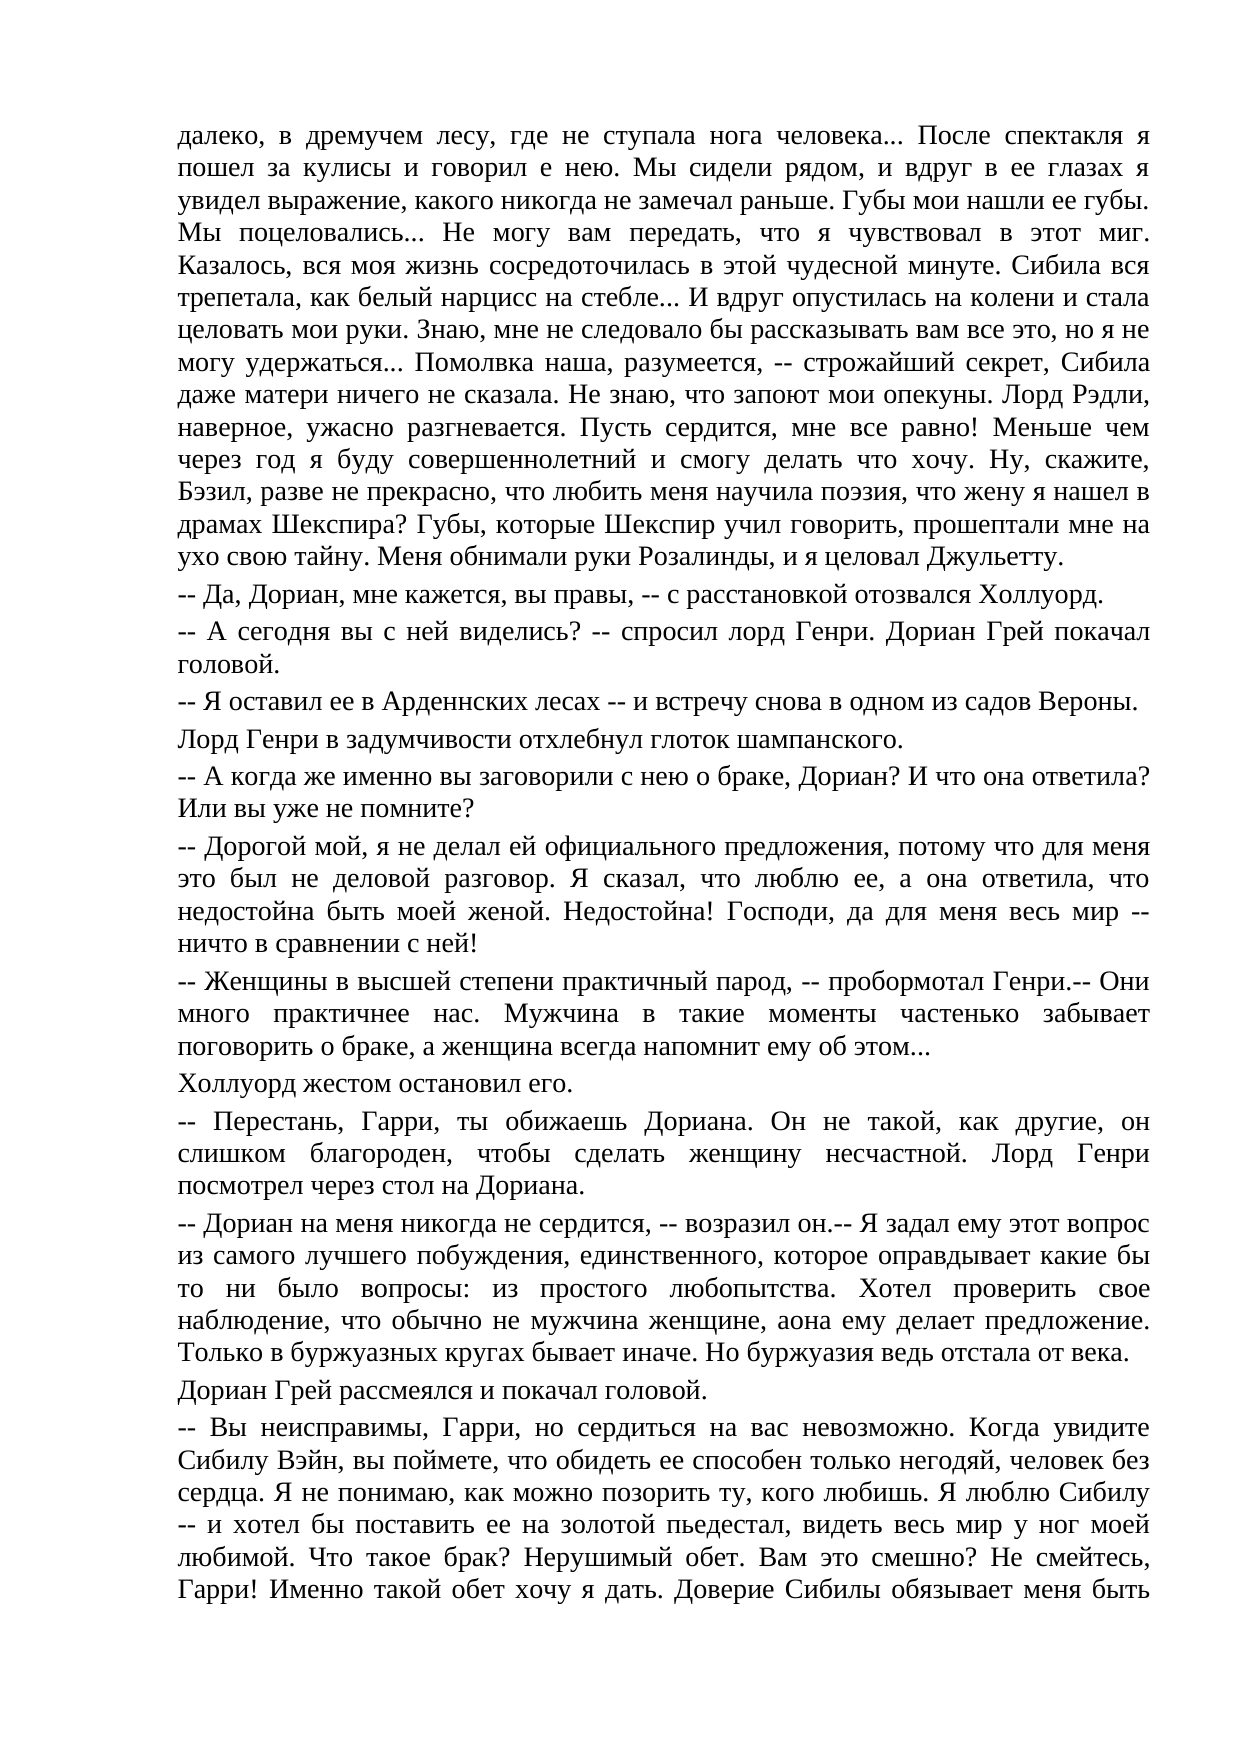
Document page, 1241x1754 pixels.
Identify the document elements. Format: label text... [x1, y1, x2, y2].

text Холлуорд жестом остановил его. [177, 1066, 1152, 1098]
text -- Перестань, Гарри, ты обижаешь Дориана. Он не такой, как другие, он слишком благороден, чтобы сделать женщину несчастной. Лорд Генри посмотрел через стол на Дориана. [177, 1103, 1152, 1201]
text -- А когда же именно вы заговорили с нею о браке, Дориан? И что она ответила? Или вы уже не помните? [177, 759, 1152, 824]
text -- Я оставил ее в Арденнских лесах -- и встречу снова в одном из садов Вероны. [177, 684, 1152, 717]
text Лорд Генри в задумчивости отхлебнул глоток шампанского. [177, 722, 1152, 754]
text -- Дорогой мой, я не делал ей официального предложения, потому что для меня это был не деловой разговор. Я сказал, что люблю ее, а она ответила, что недостойна быть моей женой. Недостойна! Господи, да для меня весь мир -- ничто в сравнении с ней! [177, 829, 1152, 959]
text -- А сегодня вы с ней виделись? -- спросил лорд Генри. Дориан Грей покачал головой. [177, 614, 1152, 679]
text -- Дориан на меня никогда не сердится, -- возразил он.-- Я задал ему этот вопрос из самого лучшего побуждения, единственного, которое оправдывает какие бы то ни было вопросы: из простого любопытства. Хотел проверить свое наблюдение, что обычно не мужчина женщине, аона ему делает предложение. Только в буржуазных кругах бывает иначе. Но буржуазия ведь отстала от века. [177, 1206, 1152, 1368]
text Дориан Грей рассмеялся и покачал головой. [177, 1373, 1152, 1405]
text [177, 1410, 1152, 1605]
text -- Женщины в высшей степени практичный парод, -- пробормотал Генри.-- Они много практичнее нас. Мужчина в такие моменты частенько забывает поговорить о браке, а женщина всегда напомнит ему об этом... [177, 964, 1152, 1061]
text -- Да, Дориан, мне кажется, вы правы, -- с расстановкой отозвался Холлуорд. [177, 577, 1152, 609]
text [177, 118, 1152, 572]
